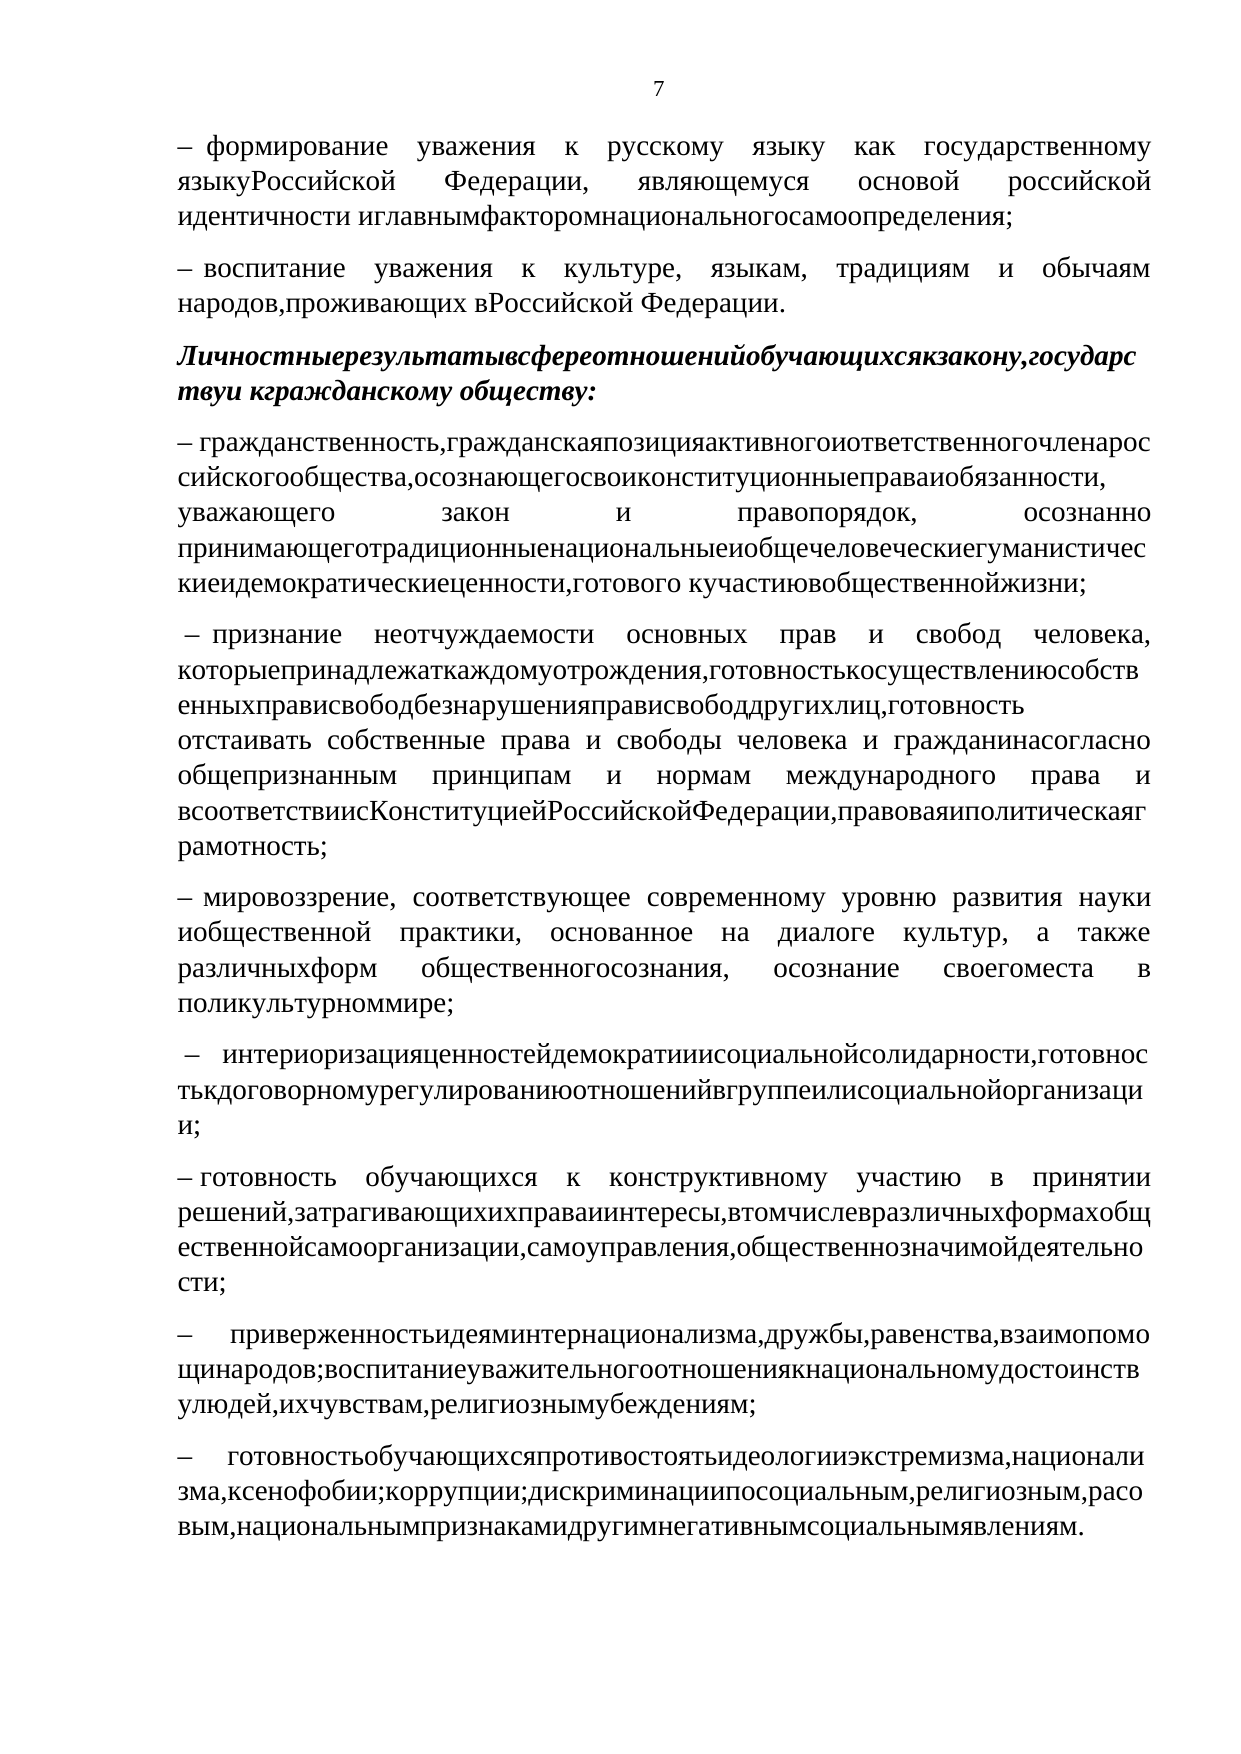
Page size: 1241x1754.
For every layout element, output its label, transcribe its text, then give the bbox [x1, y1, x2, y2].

list мировоззрение, соответствующее современному уровню развития науки иобщественной практики, основанное на диалоге культур, а также различныхформ общественногосознания, осознание своегоместа в поликультурноммире; [177, 879, 1152, 1018]
list формирование уважения к русскому языку как государственному языкуРоссийской Федерации, являющемуся основой российской идентичности иглавнымфакторомнациональногосамоопределения; [177, 128, 1152, 232]
list готовностьобучающихсяпротивостоятьидеологииэкстремизма,национализма,ксенофобии;коррупции;дискриминациипосоциальным,религиозным,расовым,национальнымпризнакамидругимнегативнымсоциальнымявлениям. [177, 1438, 1152, 1542]
list интериоризацияценностейдемократииисоциальнойсолидарности,готовностькдоговорномурегулированиюотношенийвгруппеилисоциальнойорганизации; [177, 1037, 1151, 1141]
list гражданственность,гражданскаяпозицияактивногоиответственногочленароссийскогообщества,осознающегосвоиконституционныеправаиобязанности, уважающего закон и правопорядок, осознанно принимающеготрадиционныенациональныеиобщечеловеческиегуманистическиеидемократическиеценности,готового кучастиювобщественнойжизни; [177, 424, 1152, 598]
list признание неотчуждаемости основных прав и свобод человека, которыепринадлежаткаждомуотрождения,готовностькосуществлениюсобственныхправисвободбезнарушенияправисвободдругихлиц,готовность отстаивать собственные права и свободы человека и гражданинасогласно общепризнанным принципам и нормам международного права и всоответствиисКонституциейРоссийскойФедерации,правоваяиполитическаяграмотность; [177, 617, 1152, 861]
list готовность обучающихся к конструктивному участию в принятии решений,затрагивающихихправаиинтересы,втомчислевразличныхформахобщественнойсамоорганизации,самоуправления,общественнозначимойдеятельности; [177, 1159, 1152, 1298]
list приверженностьидеяминтернационализма,дружбы,равенства,взаимопомощинародов;воспитаниеуважительногоотношениякнациональномудостоинствулюдей,ихчувствам,религиознымубеждениям; [177, 1316, 1152, 1420]
subtitle Личностныерезультатывсфереотношенийобучающихсякзакону,государствуи кгражданскому обществу: [177, 338, 1152, 407]
list воспитание уважения к культуре, языкам, традициям и обычаям народов,проживающих вРоссийской Федерации. [177, 250, 1151, 319]
